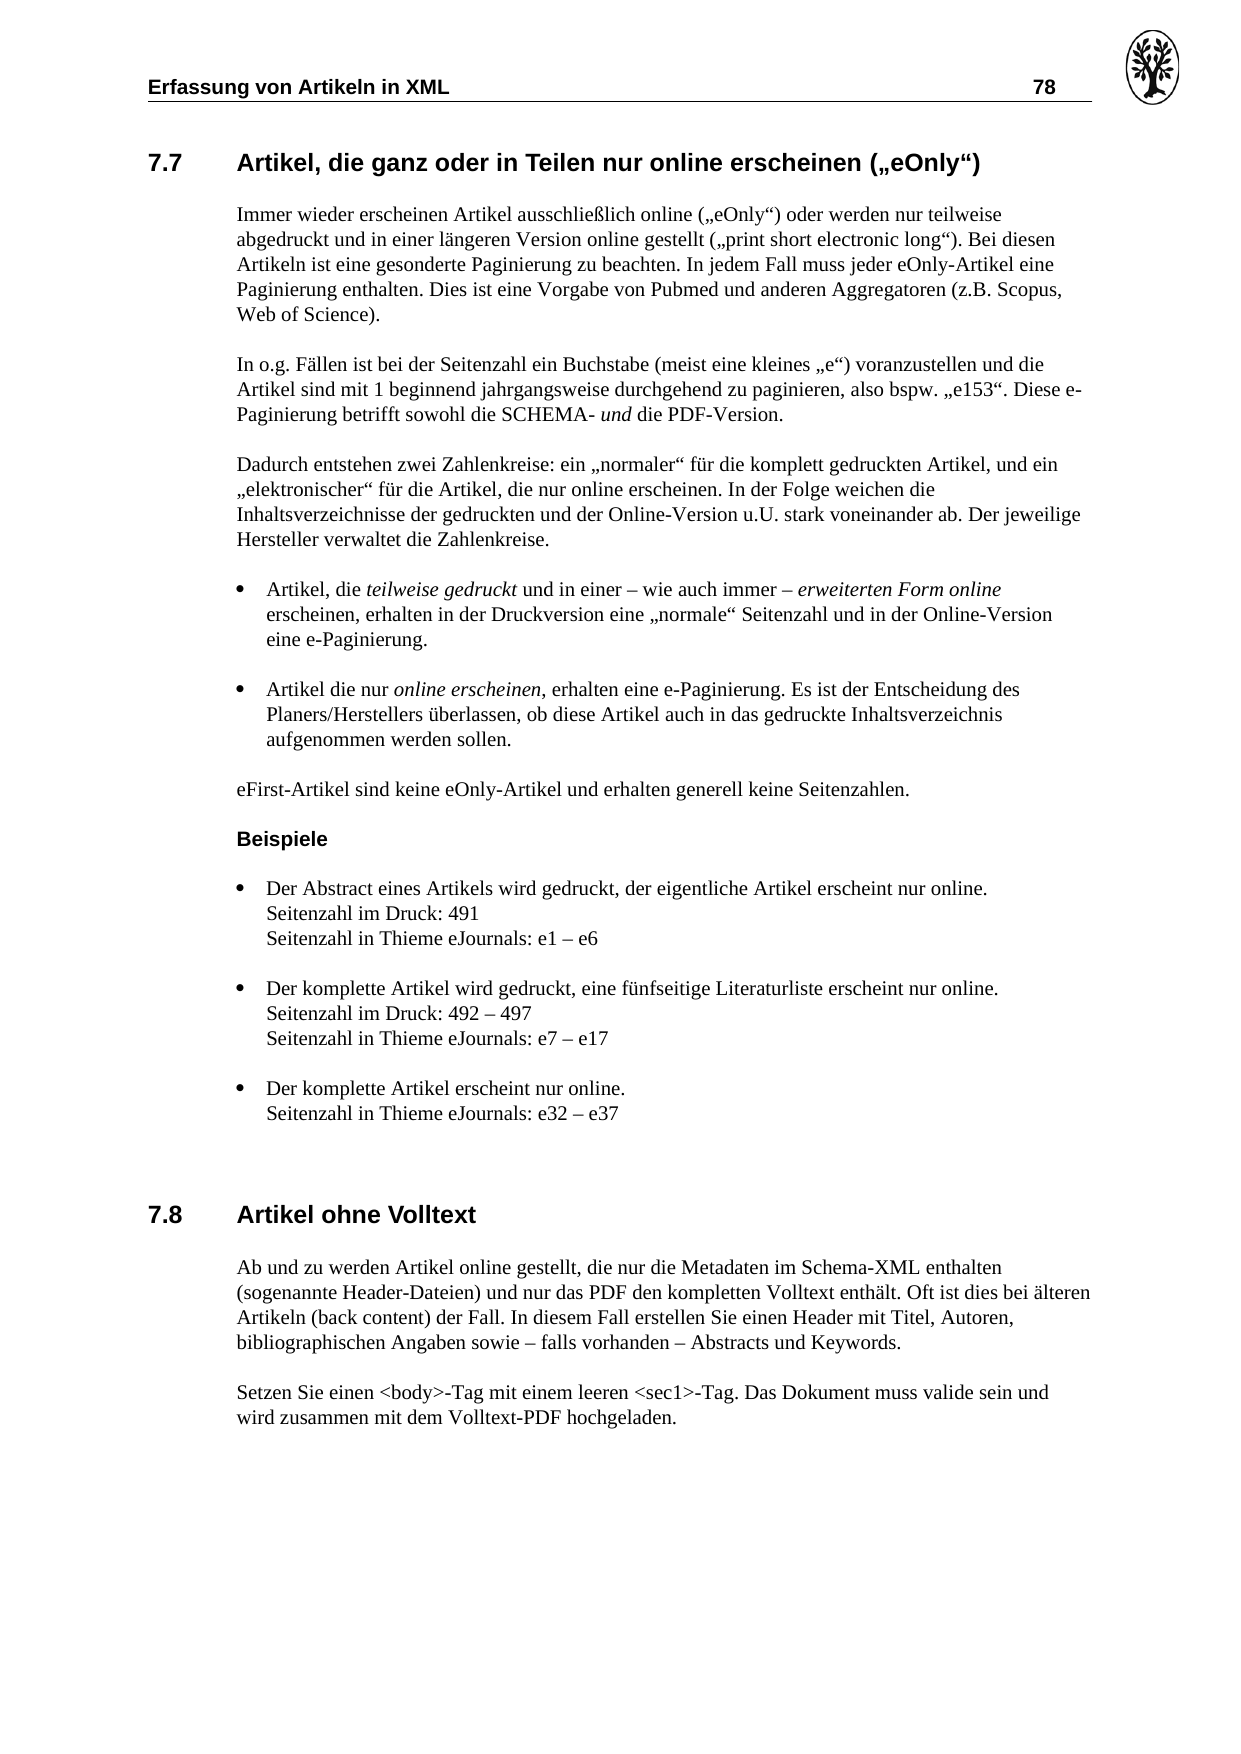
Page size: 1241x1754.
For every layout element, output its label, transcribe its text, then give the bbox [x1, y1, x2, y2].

text Ab und zu werden Artikel online gestellt, die nur die Metadaten im Schema-XML enthalten (sogenannte Header-Dateien) und nur das PDF den kompletten Volltext enthält. Oft ist dies bei älteren Artikeln (back content) der Fall. In diesem Fall erstellen Sie einen Header mit Titel, Autoren, bibliographischen Angaben sowie – falls vorhanden – Abstracts und Keywords. [236, 1254, 1092, 1354]
subtitle Artikel, die ganz oder in Teilen nur online erscheinen („eOnly“) [148, 148, 1092, 176]
list Artikel die nur online erscheinen, erhalten eine e-Paginierung. Es ist der Entscheidung des Planers/Herstellers überlassen, ob diese Artikel auch in das gedruckte Inhaltsverzeichnis aufgenommen werden sollen. [236, 676, 1092, 751]
list Der komplette Artikel wird gedruckt, eine fünfseitige Literaturliste erscheint nur online. [236, 975, 1092, 1000]
text Seitenzahl im Druck: 491 Seitenzahl in Thieme eJournals: e1 – e6 [266, 900, 1092, 950]
text Setzen Sie einen <body>-Tag mit einem leeren <sec1>-Tag. Das Dokument muss valide sein und wird zusammen mit dem Volltext-PDF hochgeladen. [236, 1379, 1092, 1429]
list Artikel, die teilweise gedruckt und in einer – wie auch immer – erweiterten Form online erscheinen, erhalten in der Druckversion eine „normale“ Seitenzahl und in der Online-Version eine e-Paginierung. [236, 576, 1092, 651]
subtitle Artikel ohne Volltext [148, 1200, 1092, 1229]
text eFirst-Artikel sind keine eOnly-Artikel und erhalten generell keine Seitenzahlen. [236, 776, 1092, 801]
text Seitenzahl in Thieme eJournals: e32 – e37 [266, 1100, 1092, 1125]
list Der Abstract eines Artikels wird gedruckt, der eigentliche Artikel erscheint nur online. [236, 875, 1092, 900]
text Dadurch entstehen zwei Zahlenkreise: ein „normaler“ für die komplett gedruckten Artikel, und ein „elektronischer“ für die Artikel, die nur online erscheinen. In der Folge weichen die Inhaltsverzeichnisse der gedruckten und der Online-Version u.U. stark voneinander ab. Der jeweilige Hersteller verwaltet die Zahlenkreise. [236, 451, 1092, 551]
text Seitenzahl im Druck: 492 – 497 Seitenzahl in Thieme eJournals: e7 – e17 [266, 1000, 1092, 1050]
list Beispiele [236, 826, 1092, 850]
list Der komplette Artikel erscheint nur online. [236, 1075, 1092, 1100]
text In o.g. Fällen ist bei der Seitenzahl ein Buchstabe (meist eine kleines „e“) voranzustellen und die Artikel sind mit 1 beginnend jahrgangsweise durchgehend zu paginieren, also bspw. „e153“. Diese e-Paginierung betrifft sowohl die SCHEMA- und die PDF-Version. [236, 351, 1092, 426]
text Immer wieder erscheinen Artikel ausschließlich online („eOnly“) oder werden nur teilweise abgedruckt und in einer längeren Version online gestellt („print short electronic long“). Bei diesen Artikeln ist eine gesonderte Paginierung zu beachten. In jedem Fall muss jeder eOnly-Artikel eine Paginierung enthalten. Dies ist eine Vorgabe von Pubmed und anderen Aggregatoren (z.B. Scopus, Web of Science). [236, 201, 1092, 326]
picture [1125, 30, 1180, 105]
